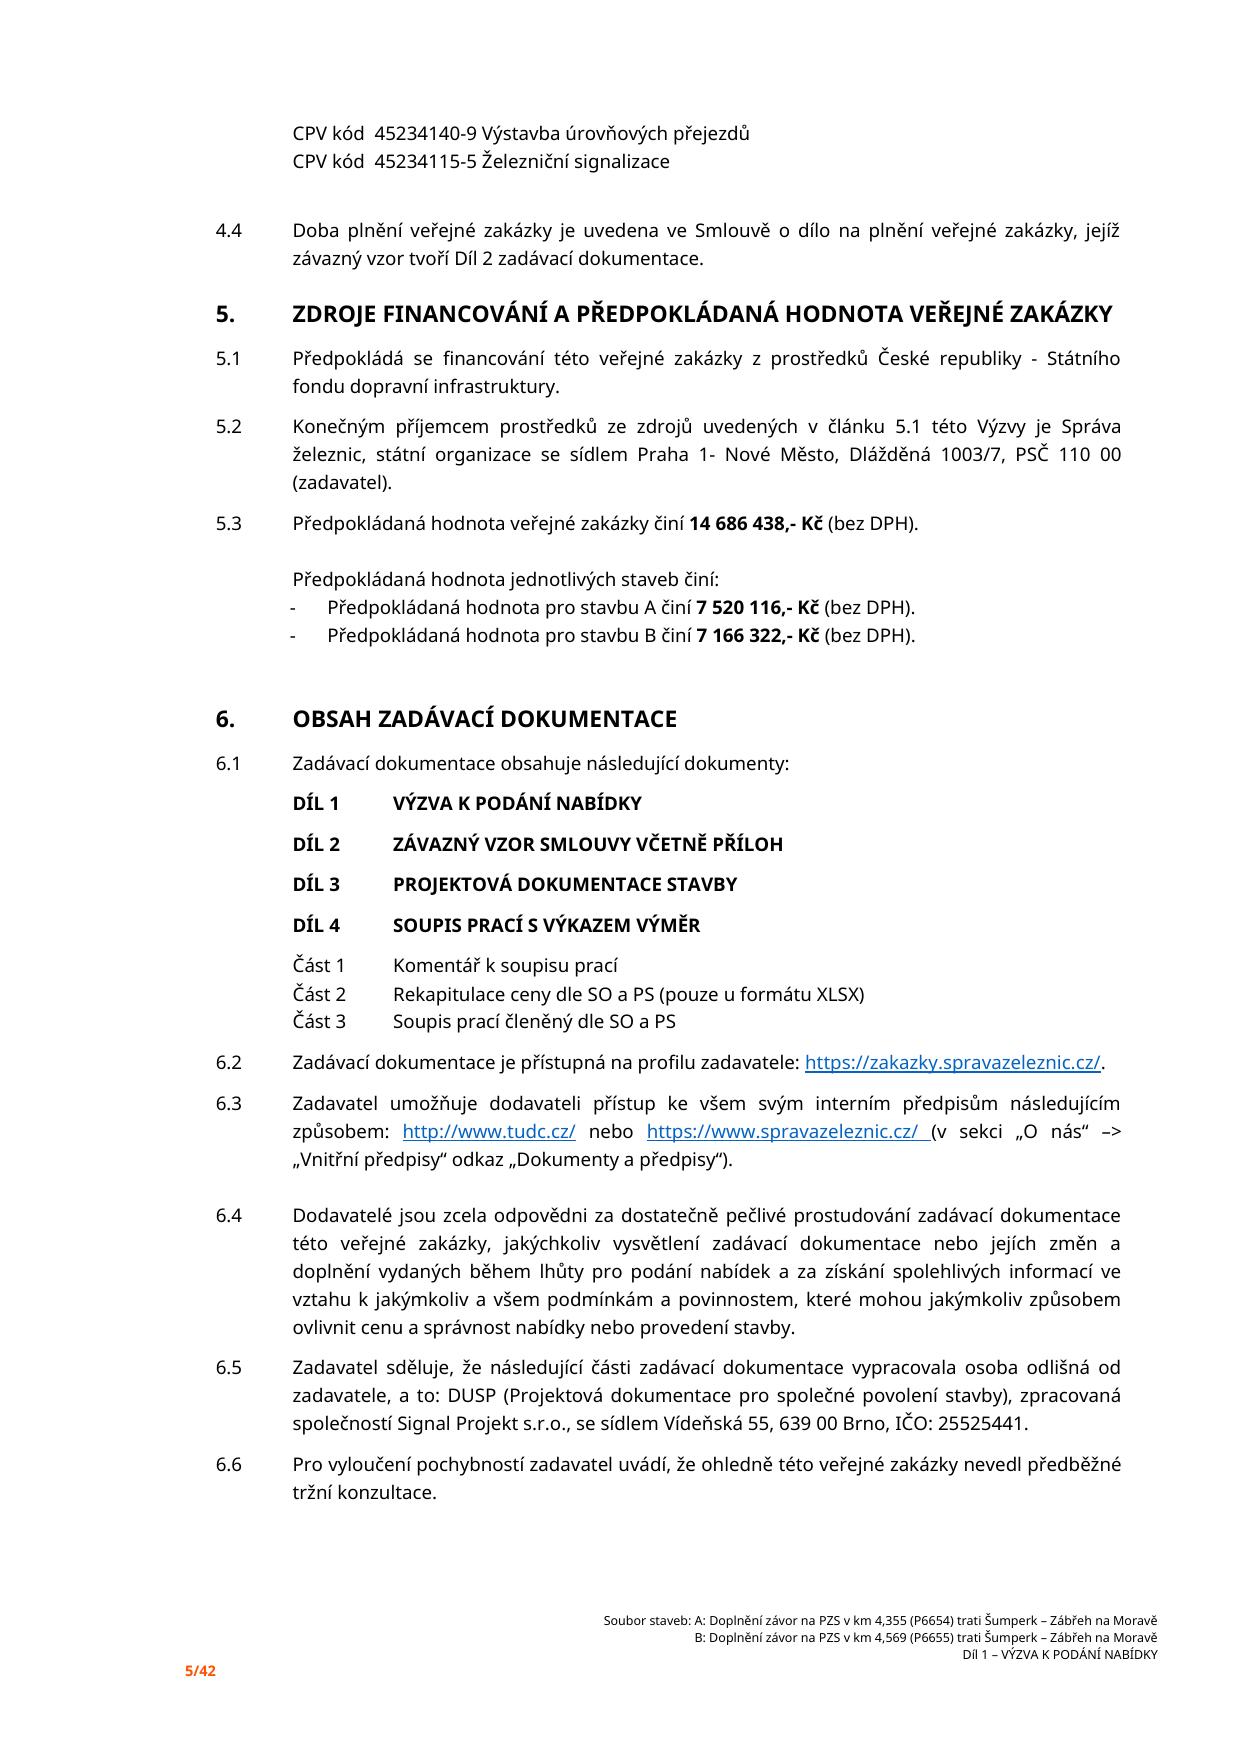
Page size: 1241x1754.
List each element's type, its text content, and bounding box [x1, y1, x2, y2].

list Předpokládaná hodnota jednotlivých staveb činí: [292, 566, 1122, 592]
text DÍL 3 PROJEKTOVÁ DOKUMENTACE STAVBY [292, 872, 1122, 897]
text Předpokládaná hodnota veřejné zakázky činí 14 686 438,- Kč (bez DPH). [216, 510, 1122, 536]
text Doba plnění veřejné zakázky je uvedena ve Smlouvě o dílo na plnění veřejné zakázky, jejíž závazný vzor tvoří Díl 2 zadávací dokumentace. [216, 217, 1122, 271]
text Konečným příjemcem prostředků ze zdrojů uvedených v článku 5.1 této Výzvy je Správa železnic, státní organizace se sídlem Praha 1- Nové Město, Dlážděná 1003/7, PSČ 110 00 (zadavatel). [216, 414, 1122, 495]
text Zadavatel umožňuje dodavateli přístup ke všem svým interním předpisům následujícím způsobem: http://www.tudc.cz/ nebo https://www.spravazeleznic.cz/ (v sekci „O nás“ –> „Vnitřní předpisy“ odkaz „Dokumenty a předpisy“). [216, 1090, 1122, 1171]
text Pro vyloučení pochybností zadavatel uvádí, že ohledně této veřejné zakázky nevedl předběžné tržní konzultace. [216, 1451, 1122, 1505]
text Zadávací dokumentace je přístupná na profilu zadavatele: https://zakazky.spravazeleznic.cz/. [216, 1049, 1122, 1075]
text DÍL 2 ZÁVAZNÝ VZOR SMLOUVY VČETNĚ PŘÍLOH [292, 831, 1122, 857]
text Předpokládá se financování této veřejné zakázky z prostředků České republiky - Státního fondu dopravní infrastruktury. [216, 345, 1122, 399]
text Zadávací dokumentace obsahuje následující dokumenty: [216, 750, 1122, 776]
list Předpokládaná hodnota pro stavbu B činí 7 166 322,- Kč (bez DPH). [289, 622, 1122, 648]
text CPV kód 45234140-9 Výstavba úrovňových přejezdů [292, 121, 1122, 146]
text Část 1 Komentář k soupisu prací [292, 953, 1122, 978]
list Předpokládaná hodnota pro stavbu A činí 7 520 116,- Kč (bez DPH). [289, 594, 1122, 620]
text DÍL 4 SOUPIS PRACÍ S VÝKAZEM VÝMĚR [292, 912, 1122, 938]
text ZDROJE FINANCOVÁNÍ A PŘEDPOKLÁDANÁ HODNOTA VEŘEJNÉ ZAKÁZKY [216, 298, 1122, 329]
text Část 3 Soupis prací členěný dle SO a PS [292, 1009, 1122, 1034]
text CPV kód 45234115-5 Železniční signalizace [292, 149, 1122, 174]
text OBSAH ZADÁVACÍ DOKUMENTACE [216, 703, 1122, 734]
text Část 2 Rekapitulace ceny dle SO a PS (pouze u formátu XLSX) [292, 981, 1122, 1006]
text DÍL 1 VÝZVA K PODÁNÍ NABÍDKY [292, 791, 1122, 816]
text Zadavatel sděluje, že následující části zadávací dokumentace vypracovala osoba odlišná od zadavatele, a to: DUSP (Projektová dokumentace pro společné povolení stavby), zpracovaná společností Signal Projekt s.r.o., se sídlem Vídeňská 55, 639 00 Brno, IČO: 25525441. [216, 1354, 1122, 1436]
text Dodavatelé jsou zcela odpovědni za dostatečně pečlivé prostudování zadávací dokumentace této veřejné zakázky, jakýchkoliv vysvětlení zadávací dokumentace nebo jejích změn a doplnění vydaných během lhůty pro podání nabídek a za získání spolehlivých informací ve vztahu k jakýmkoliv a všem podmínkám a povinnostem, které mohou jakýmkoliv způsobem ovlivnit cenu a správnost nabídky nebo provedení stavby. [216, 1202, 1122, 1339]
